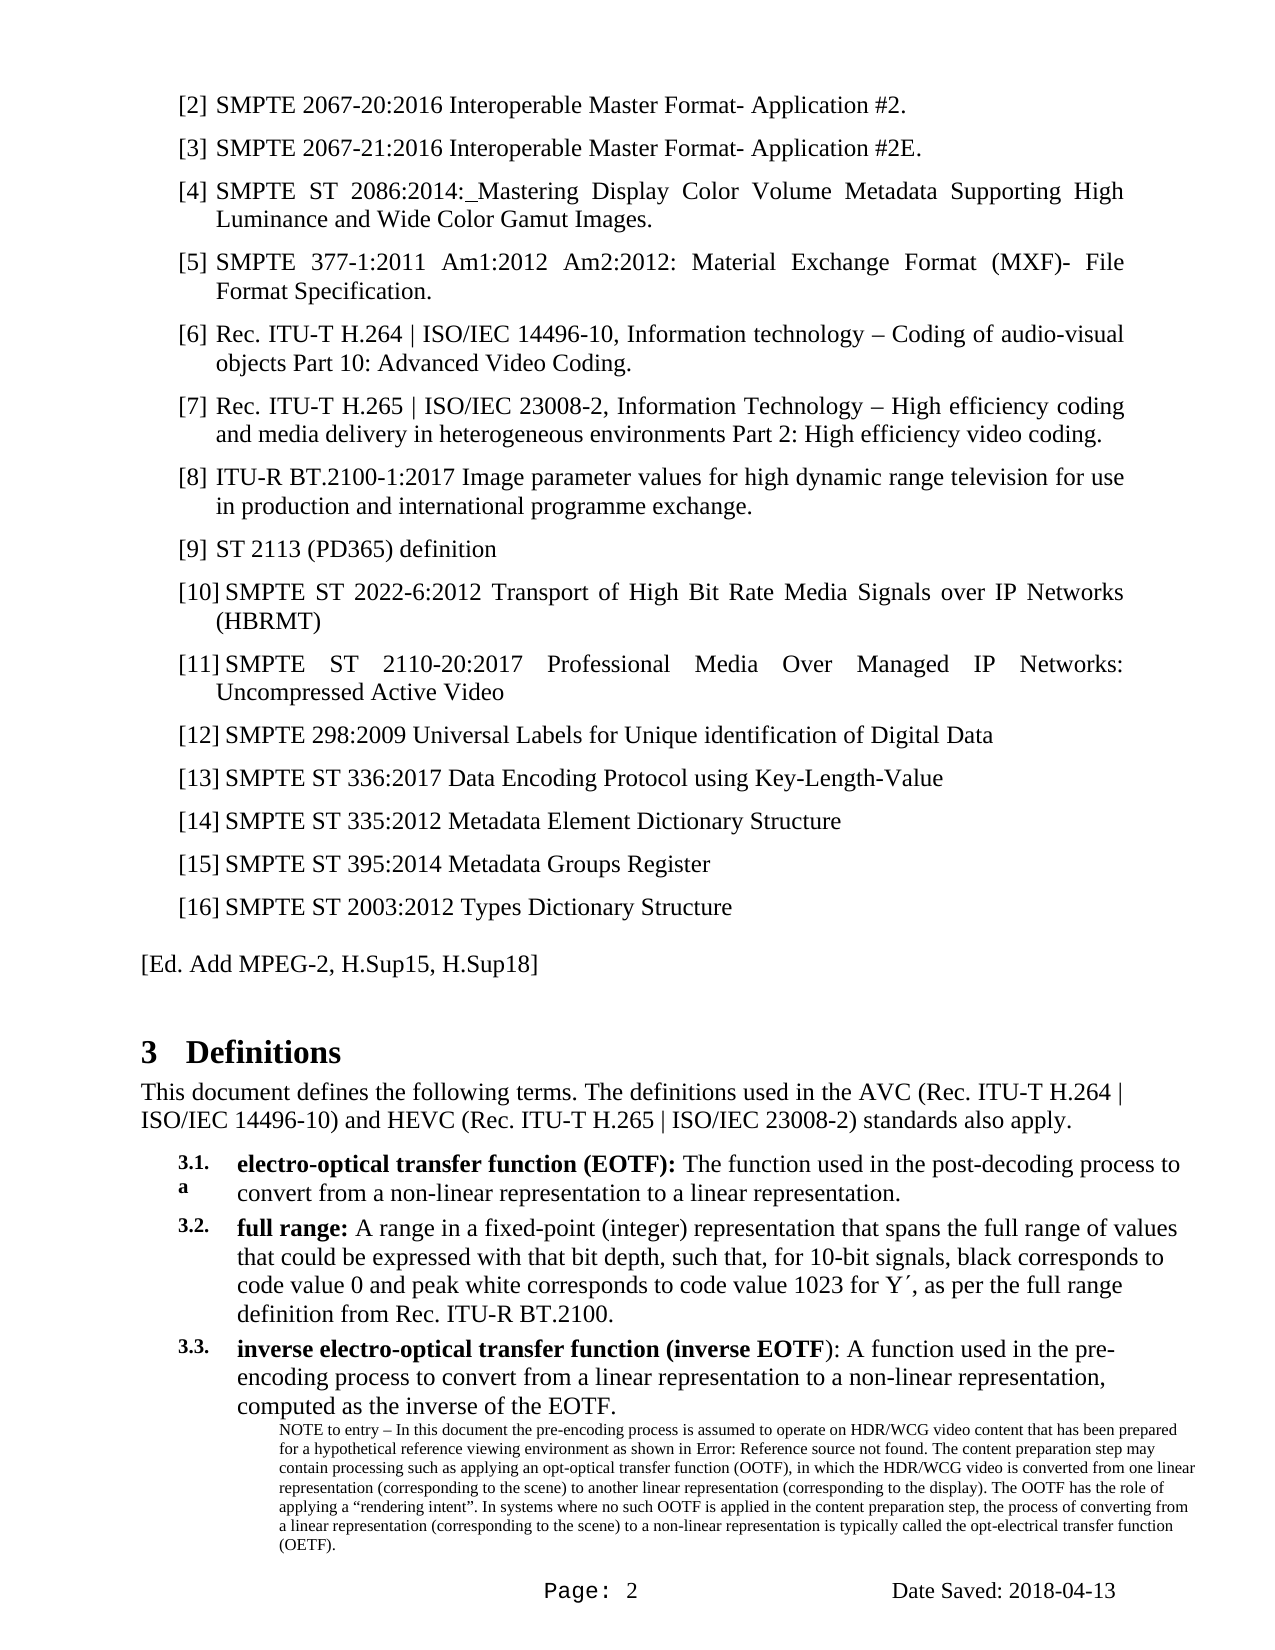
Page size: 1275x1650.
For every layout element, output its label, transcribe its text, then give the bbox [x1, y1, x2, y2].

list ITU-R BT.2100-1:2017 Image parameter values for high dynamic range television for use in production and international programme exchange. [178, 462, 1125, 520]
list SMPTE ST 2086:2014: Mastering Display Color Volume Metadata Supporting High Luminance and Wide Color Gamut Images. [178, 176, 1125, 233]
list SMPTE ST 335:2012 Metadata Element Dictionary Structure [178, 806, 1125, 835]
subtitle Definitions [141, 1032, 1125, 1070]
list ST 2113 (PD365) definition [178, 534, 1125, 563]
list SMPTE 377-1:2011 Am1:2012 Am2:2012: Material Exchange Format (MXF)- File Format Specification. [178, 247, 1125, 305]
list SMPTE ST 2003:2012 Types Dictionary Structure [178, 892, 1125, 921]
table_cell [167, 1210, 226, 1331]
list Rec. ITU-T H.264 | ISO/IEC 14496-10, Information technology – Coding of audio-visual objects Part 10: Advanced Video Coding. [178, 319, 1125, 377]
table_cell full range: A range in a fixed-point (integer) representation that spans the full range of values that could be expressed with that bit depth, such that, for 10-bit signals, black corresponds to code value 0 and peak white corresponds to code value 1023 for Y, as per the full range definition from Rec. ITU-R BT.2100. [226, 1210, 1207, 1331]
text [Ed. Add MPEG-2, H.Sup15, H.Sup18] [141, 949, 1125, 978]
table_cell inverse electro-optical transfer function (inverse EOTF): A function used in the pre-encoding process to convert from a linear representation to a non-linear representation, computed as the inverse of the EOTF. NOTE to entry – In this document the pre-encoding process is assumed to operate on HDR/WCG video content that has been prepared for a hypothetical reference viewing environment as shown in Error! Reference source not found.. The content preparation step may contain processing such as applying an opt-optical transfer function (OOTF), in which the HDR/WCG video is converted from one linear representation (corresponding to the scene) to another linear representation (corresponding to the display). The OOTF has the role of applying a “rendering intent”. In systems where no such OOTF is applied in the content preparation step, the process of converting from a linear representation (corresponding to the scene) to a non-linear representation is typically called the opt-electrical transfer function (OETF). [226, 1331, 1207, 1557]
list SMPTE ST 336:2017 Data Encoding Protocol using Key-Length-Value [178, 763, 1125, 792]
list Rec. ITU-T H.265 | ISO/IEC 23008-2, Information Technology – High efficiency coding and media delivery in heterogeneous environments Part 2: High efficiency video coding. [178, 391, 1125, 448]
list SMPTE ST 2110-20:2017 Professional Media Over Managed IP Networks: Uncompressed Active Video [178, 649, 1125, 706]
list SMPTE 2067-21:2016 Interoperable Master Format- Application #2E. [178, 133, 1125, 162]
list SMPTE 2067-20:2016 Interoperable Master Format- Application #2. [178, 90, 1125, 119]
table_header electro-optical transfer function (EOTF): The function used in the post-decoding process to convert from a non-linear representation to a linear representation. [226, 1147, 1207, 1210]
list SMPTE 298:2009 Universal Labels for Unique identification of Digital Data [178, 720, 1125, 749]
table_header a [167, 1147, 226, 1210]
list SMPTE ST 2022-6:2012 Transport of High Bit Rate Media Signals over IP Networks (HBRMT) [178, 577, 1125, 634]
text This document defines the following terms. The definitions used in the AVC (Rec. ITU-T H.264 | ISO/IEC 14496-10) and HEVC (Rec. ITU-T H.265 | ISO/IEC 23008-2) standards also apply. [141, 1077, 1125, 1134]
list SMPTE ST 395:2014 Metadata Groups Register [178, 849, 1125, 878]
table_cell [167, 1331, 226, 1557]
